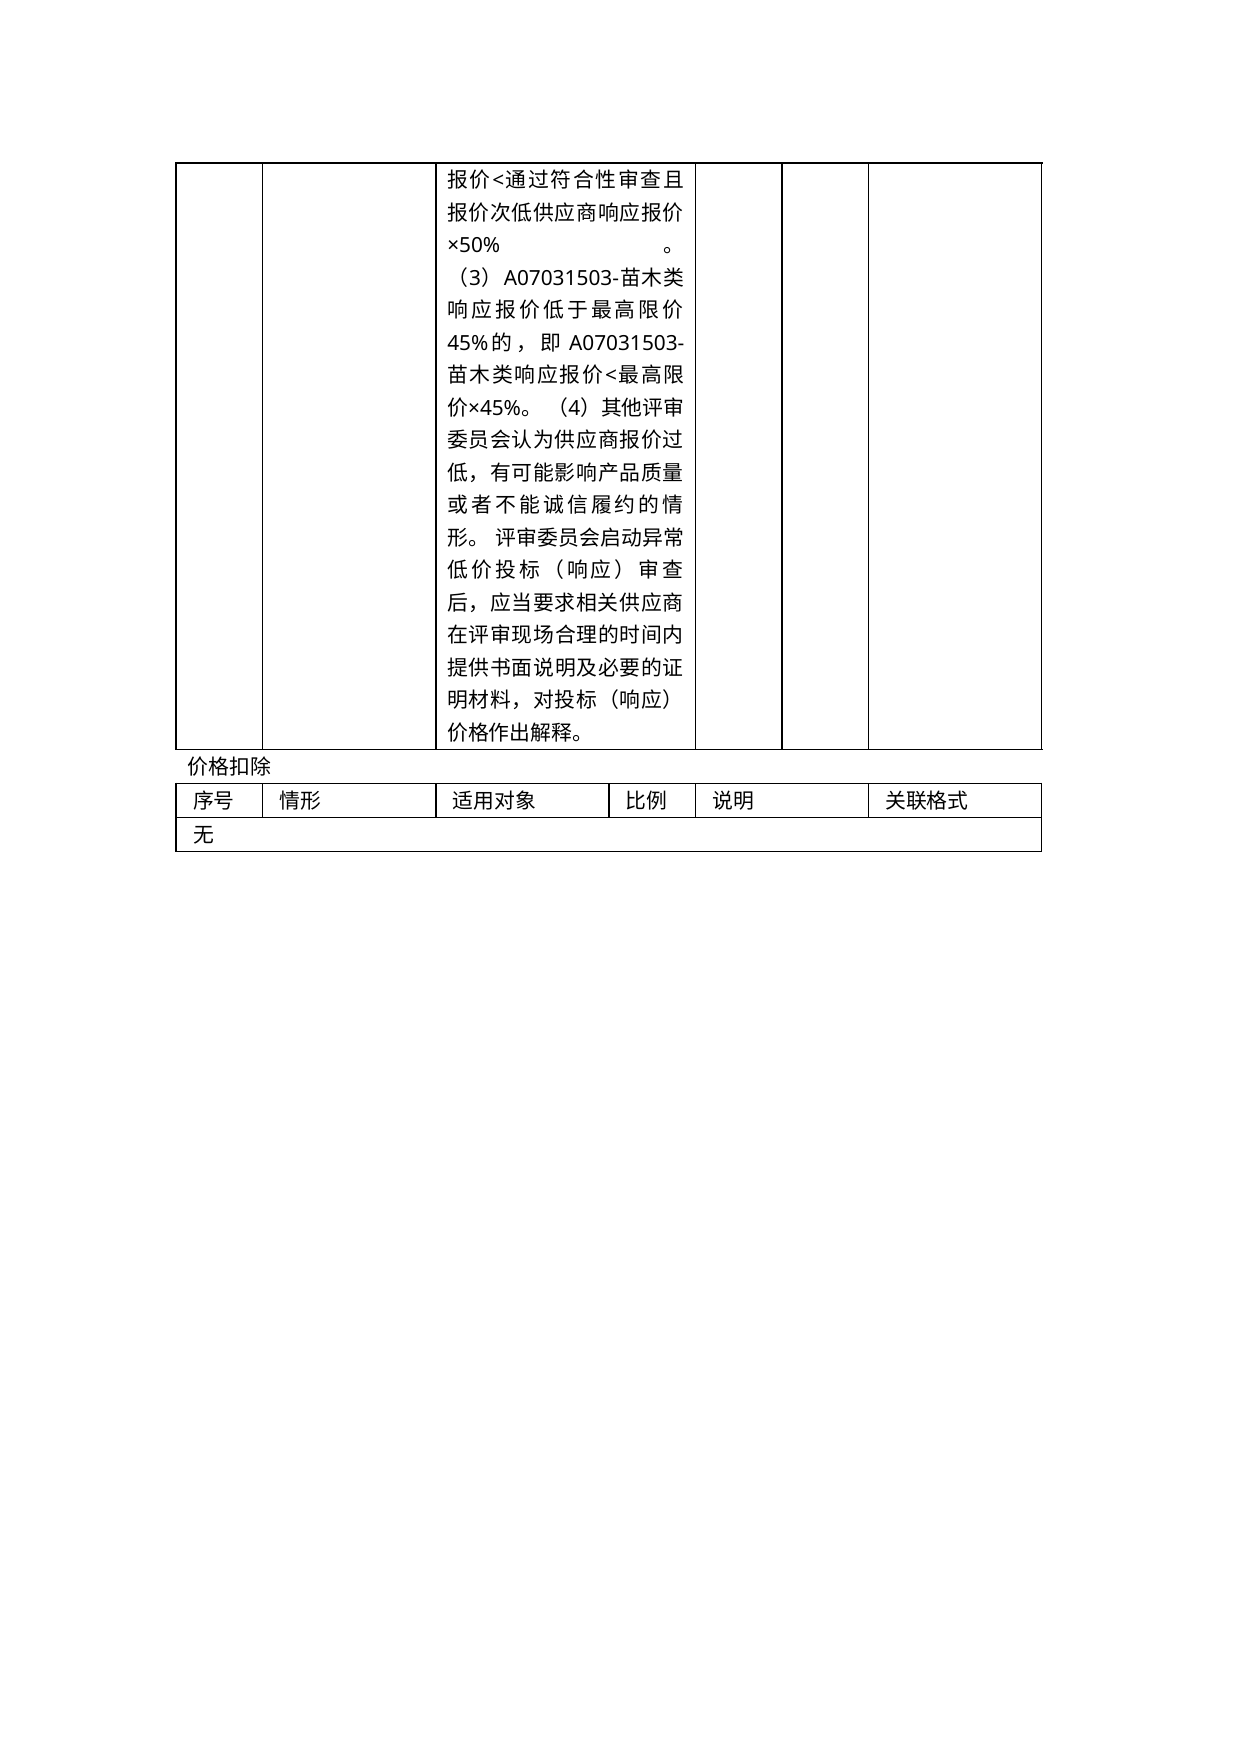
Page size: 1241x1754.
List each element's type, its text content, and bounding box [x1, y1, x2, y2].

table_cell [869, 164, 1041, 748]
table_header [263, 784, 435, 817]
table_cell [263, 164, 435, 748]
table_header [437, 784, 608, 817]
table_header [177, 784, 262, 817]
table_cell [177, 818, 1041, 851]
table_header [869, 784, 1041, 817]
text 价格扣除 [187, 750, 1053, 783]
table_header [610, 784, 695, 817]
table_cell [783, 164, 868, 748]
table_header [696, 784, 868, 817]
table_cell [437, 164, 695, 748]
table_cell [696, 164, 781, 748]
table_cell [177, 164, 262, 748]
